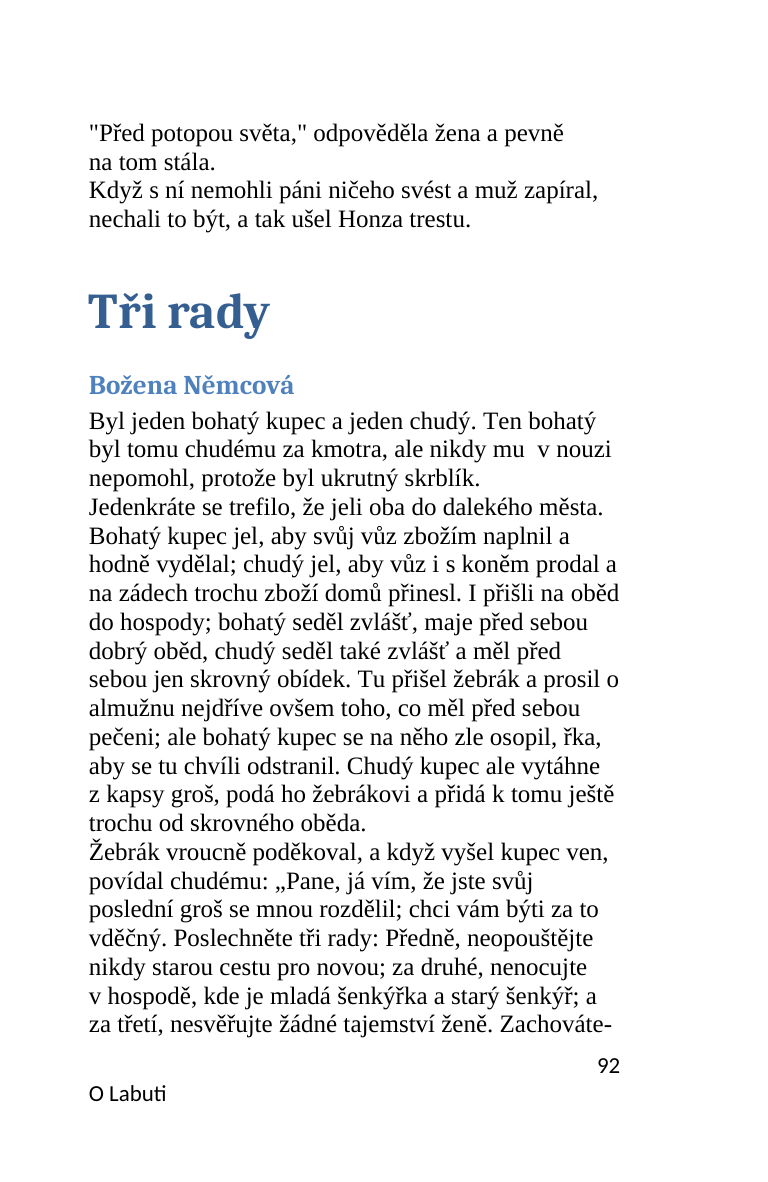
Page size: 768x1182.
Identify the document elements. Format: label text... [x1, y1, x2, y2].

text Když s ní nemohli páni ničeho svést a muž zapíral, nechali to být, a tak ušel Honza trestu. [89, 176, 620, 233]
subtitle Božena Němcová [89, 370, 620, 401]
text "Před potopou světa," odpověděla žena a pevně na tom stála. [89, 118, 620, 176]
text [89, 837, 620, 1038]
text Byl jeden bohatý kupec a jeden chudý. Ten bohatý byl tomu chudému za kmotra, ale nikdy mu v nouzi nepomohl, protože byl ukrutný skrblík. [89, 406, 620, 492]
subtitle Tři rady [89, 283, 620, 341]
text Jedenkráte se trefilo, že jeli oba do dalekého města. Bohatý kupec jel, aby svůj vůz zbožím naplnil a hodně vydělal; chudý jel, aby vůz i s koněm prodal a na zádech trochu zboží domů přinesl. I přišli na oběd do hospody; bohatý seděl zvlášť, maje před sebou dobrý oběd, chudý seděl také zvlášť a měl před sebou jen skrovný obídek. Tu přišel žebrák a prosil o almužnu nejdříve ovšem toho, co měl před sebou pečeni; ale bohatý kupec se na něho zle osopil, řka, aby se tu chvíli odstranil. Chudý kupec ale vytáhne z kapsy groš, podá ho žebrákovi a přidá k tomu ještě trochu od skrovného oběda. [89, 492, 620, 837]
